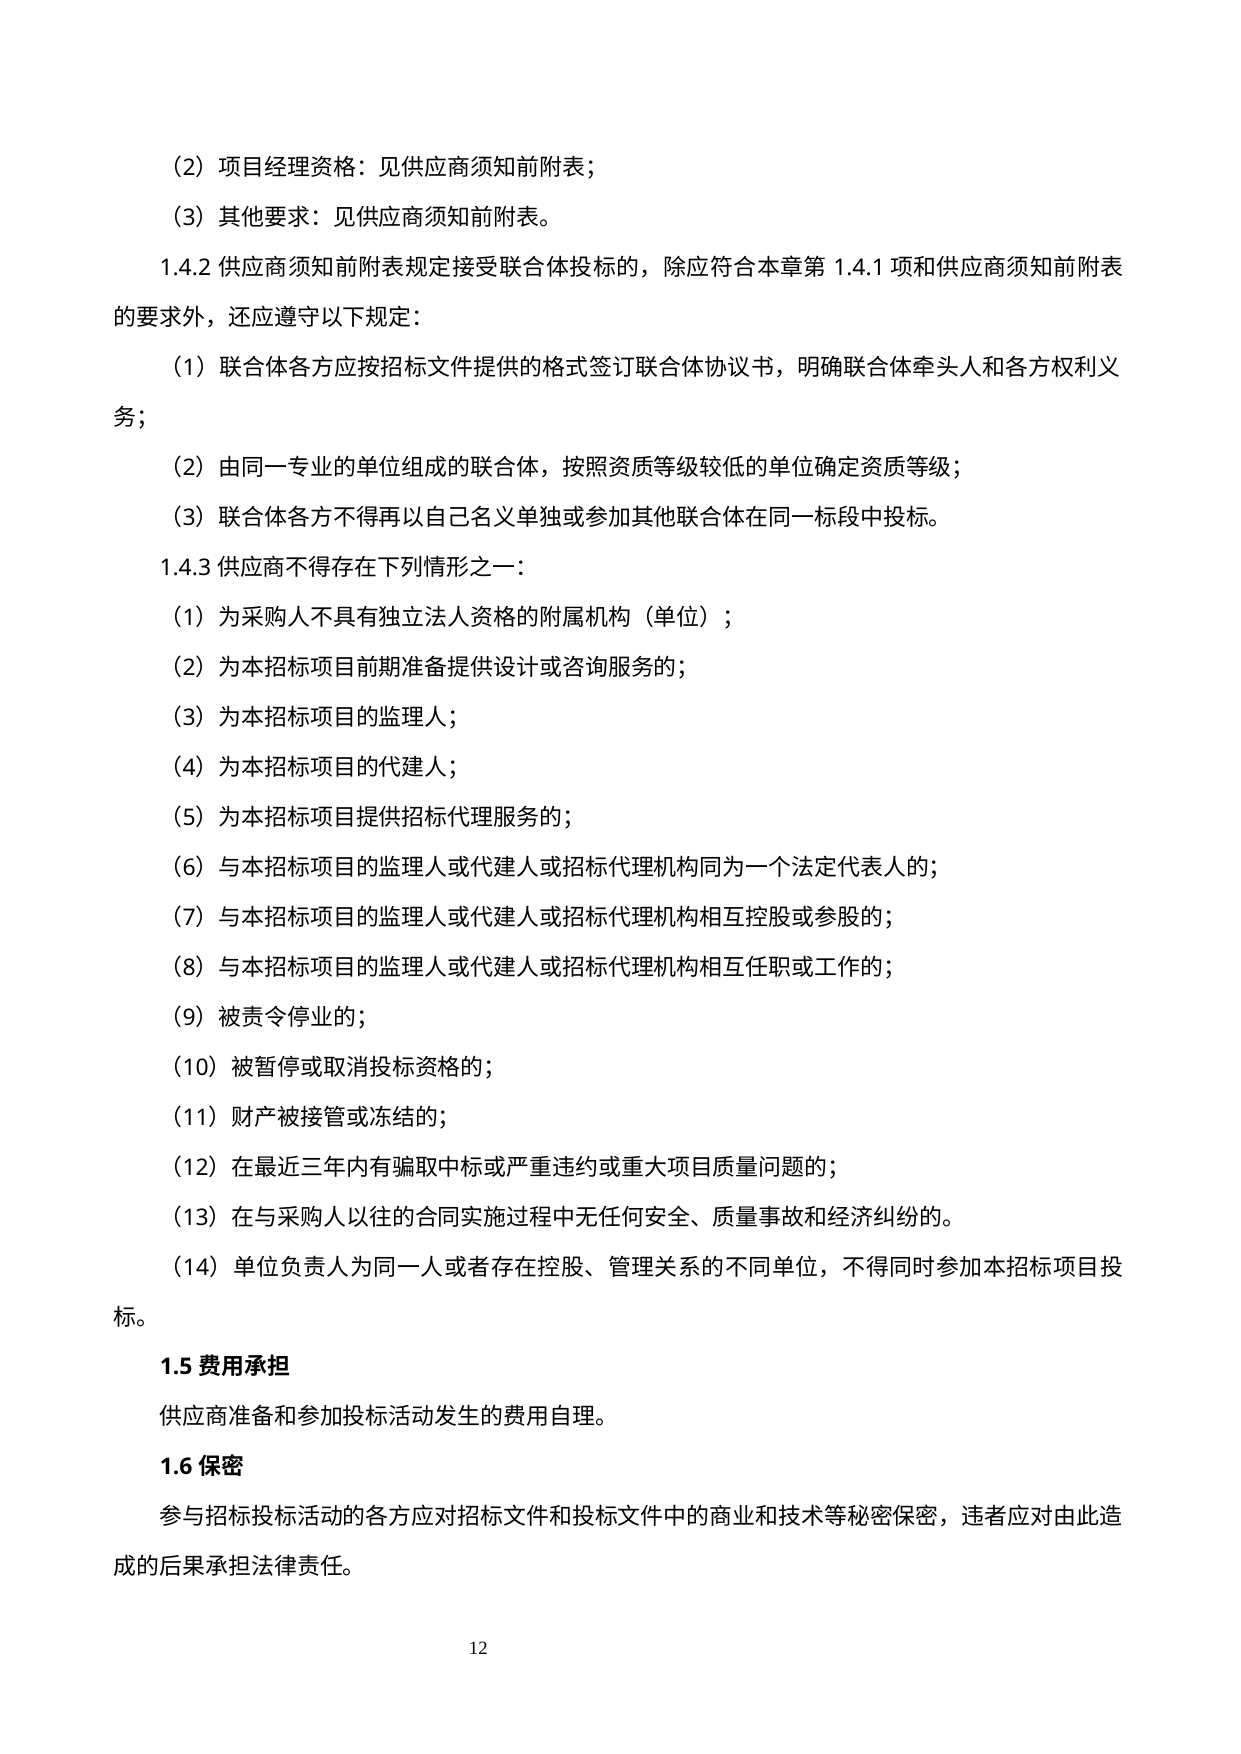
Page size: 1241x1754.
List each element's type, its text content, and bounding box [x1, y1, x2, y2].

text （1）为采购人不具有独立法人资格的附属机构（单位）； [113, 598, 1124, 632]
text （7）与本招标项目的监理人或代建人或招标代理机构相互控股或参股的； [113, 898, 1124, 932]
text 1.5 费用承担 [113, 1348, 1124, 1381]
text （3）联合体各方不得再以自己名义单独或参加其他联合体在同一标段中投标。 [113, 498, 1124, 532]
text （8）与本招标项目的监理人或代建人或招标代理机构相互任职或工作的； [113, 948, 1124, 982]
text （5）为本招标项目提供招标代理服务的； [113, 798, 1124, 832]
text （2）项目经理资格：见供应商须知前附表； [113, 149, 1124, 182]
text （2）由同一专业的单位组成的联合体，按照资质等级较低的单位确定资质等级； [113, 448, 1124, 482]
text （4）为本招标项目的代建人； [113, 748, 1124, 782]
text （10）被暂停或取消投标资格的； [113, 1048, 1124, 1082]
text （3）为本招标项目的监理人； [113, 698, 1124, 732]
text （2）为本招标项目前期准备提供设计或咨询服务的； [113, 648, 1124, 682]
text 参与招标投标活动的各方应对招标文件和投标文件中的商业和技术等秘密保密，违者应对由此造成的后果承担法律责任。 [113, 1498, 1124, 1581]
text （12）在最近三年内有骗取中标或严重违约或重大项目质量问题的； [113, 1148, 1124, 1182]
text （14）单位负责人为同一人或者存在控股、管理关系的不同单位，不得同时参加本招标项目投标。 [113, 1248, 1124, 1332]
text （11）财产被接管或冻结的； [113, 1098, 1124, 1132]
text 1.4.2 供应商须知前附表规定接受联合体投标的，除应符合本章第1.4.1项和供应商须知前附表的要求外，还应遵守以下规定： [113, 249, 1124, 332]
text 1.4.3 供应商不得存在下列情形之一： [113, 548, 1124, 582]
text （3）其他要求：见供应商须知前附表。 [113, 199, 1124, 232]
text 供应商准备和参加投标活动发生的费用自理。 [113, 1398, 1124, 1431]
text （1）联合体各方应按招标文件提供的格式签订联合体协议书，明确联合体牵头人和各方权利义务； [113, 349, 1124, 432]
text （9）被责令停业的； [113, 998, 1124, 1032]
text 1.6 保密 [113, 1448, 1124, 1481]
text （6）与本招标项目的监理人或代建人或招标代理机构同为一个法定代表人的； [113, 848, 1124, 882]
text （13）在与采购人以往的合同实施过程中无任何安全、质量事故和经济纠纷的。 [113, 1198, 1124, 1232]
